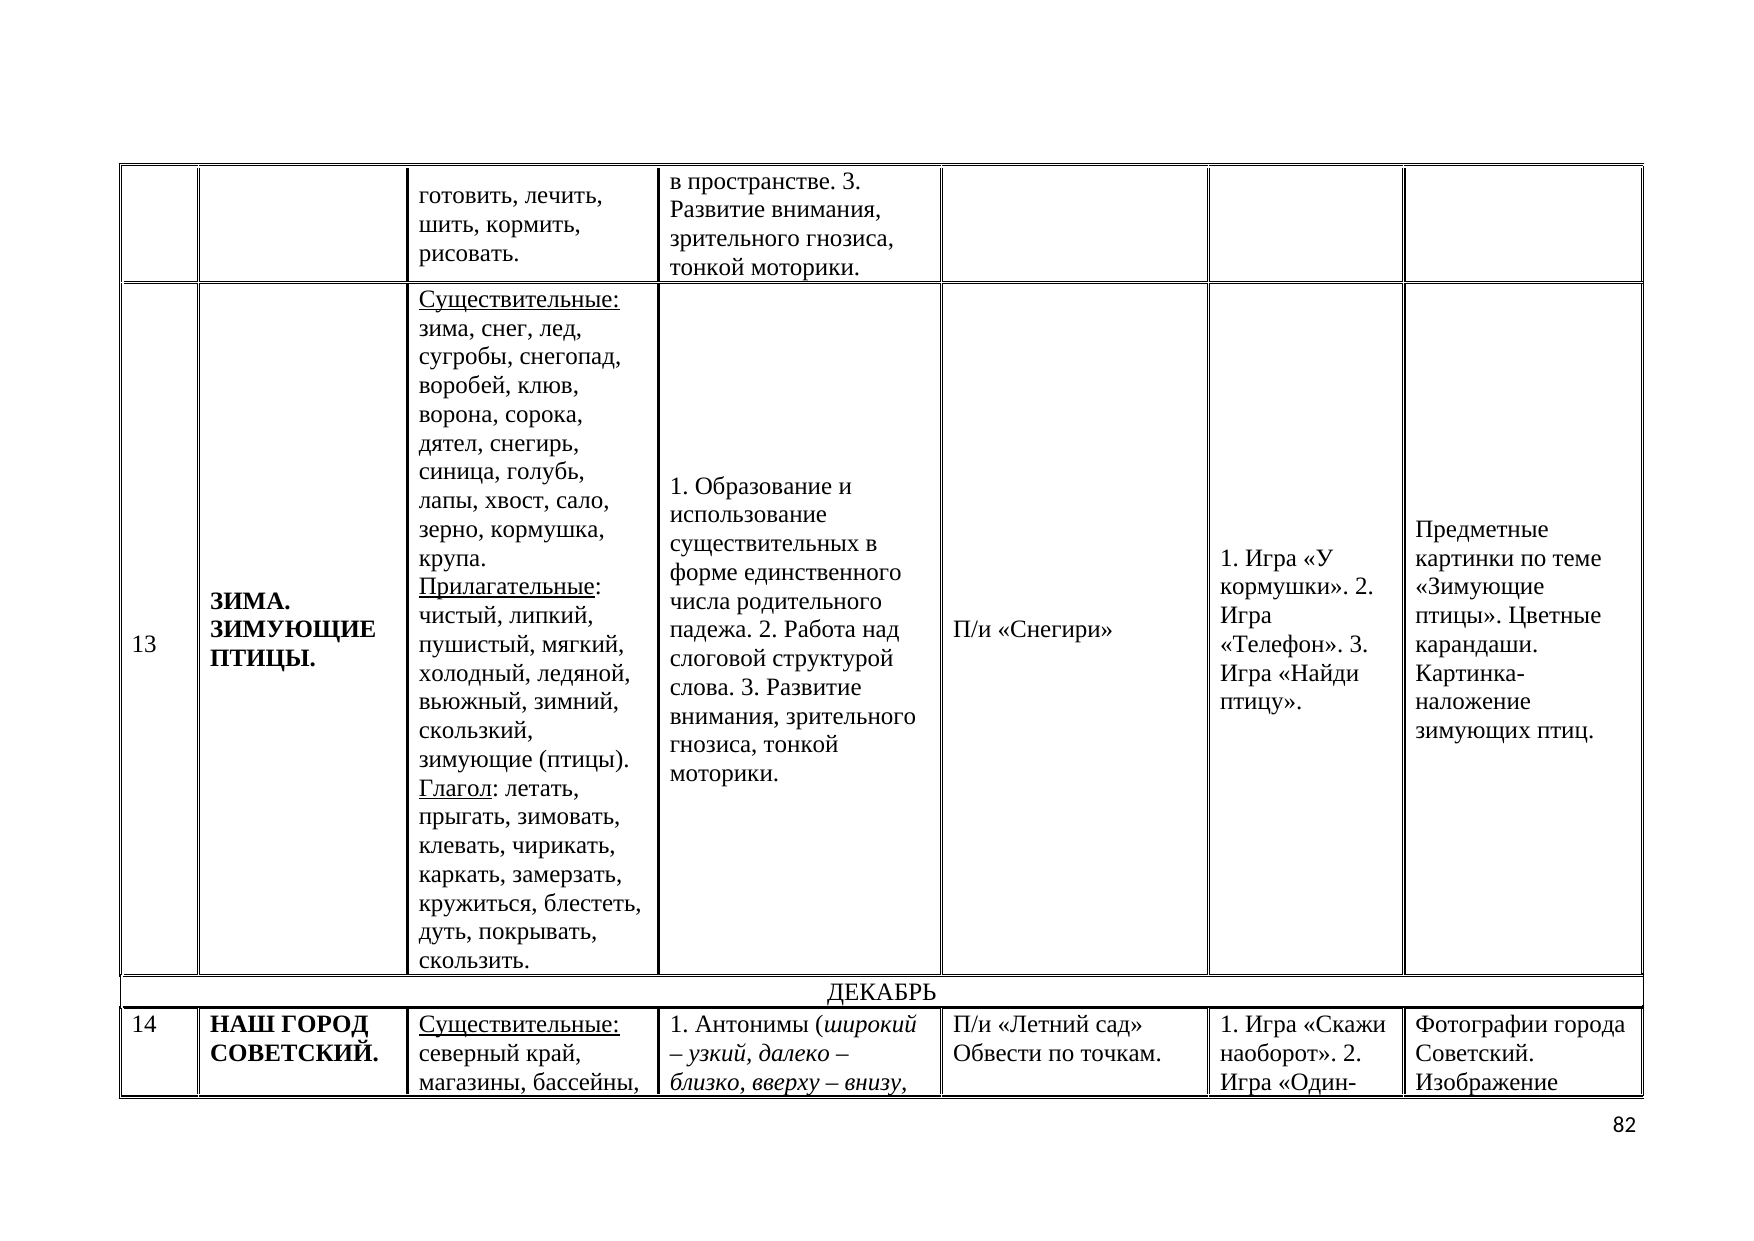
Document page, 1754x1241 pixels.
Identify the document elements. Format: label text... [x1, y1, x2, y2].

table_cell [658, 1009, 942, 1095]
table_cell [199, 1009, 407, 1095]
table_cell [407, 1009, 658, 1095]
table_cell Существительные: зима, снег, лед, сугробы, снегопад, воробей, клюв, ворона, сорока, дятел, снегирь, синица, голубь, лапы, хвост, сало, зерно, кормушка, крупа. Прилагательные: чистый, липкий, пушистый, мягкий, холодный, ледяной, вьюжный, зимний, скользкий, зимующие (птицы). Глагол: летать, прыгать, зимовать, клевать, чирикать, каркать, замерзать, кружиться, блестеть, дуть, покрывать, скользить. [409, 284, 657, 974]
table_cell 1. Образование и использование существительных в форме единственного числа родительного падежа. 2. Работа над слоговой структурой слова. 3. Развитие внимания, зрительного гнозиса, тонкой моторики. [660, 284, 940, 974]
table_cell 12 [122, 166, 199, 281]
table_cell 1. Игра «У кормушки». 2. Игра «Телефон». 3. Игра «Найди птицу». [1210, 284, 1402, 974]
table_cell ДЕКАБРЬ [121, 974, 1643, 1006]
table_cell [407, 166, 658, 281]
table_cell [1404, 166, 1642, 281]
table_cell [1209, 164, 1404, 281]
table_cell ДЕТСКИЙ САД. [199, 166, 407, 281]
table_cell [1209, 1008, 1404, 1095]
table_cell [942, 166, 1208, 281]
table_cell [1404, 1009, 1642, 1095]
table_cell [658, 166, 942, 281]
table_cell 13 [120, 281, 199, 974]
table_cell П/и «Снегири» [943, 284, 1207, 974]
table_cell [942, 1009, 1208, 1095]
table_cell 14 [121, 1006, 199, 1095]
table_cell ЗИМА. ЗИМУЮЩИЕ ПТИЦЫ. [200, 284, 406, 974]
table_cell Предметные картинки по теме «Зимующие птицы». Цветные карандаши. Картинка-наложение зимующих птиц. [1406, 284, 1641, 974]
